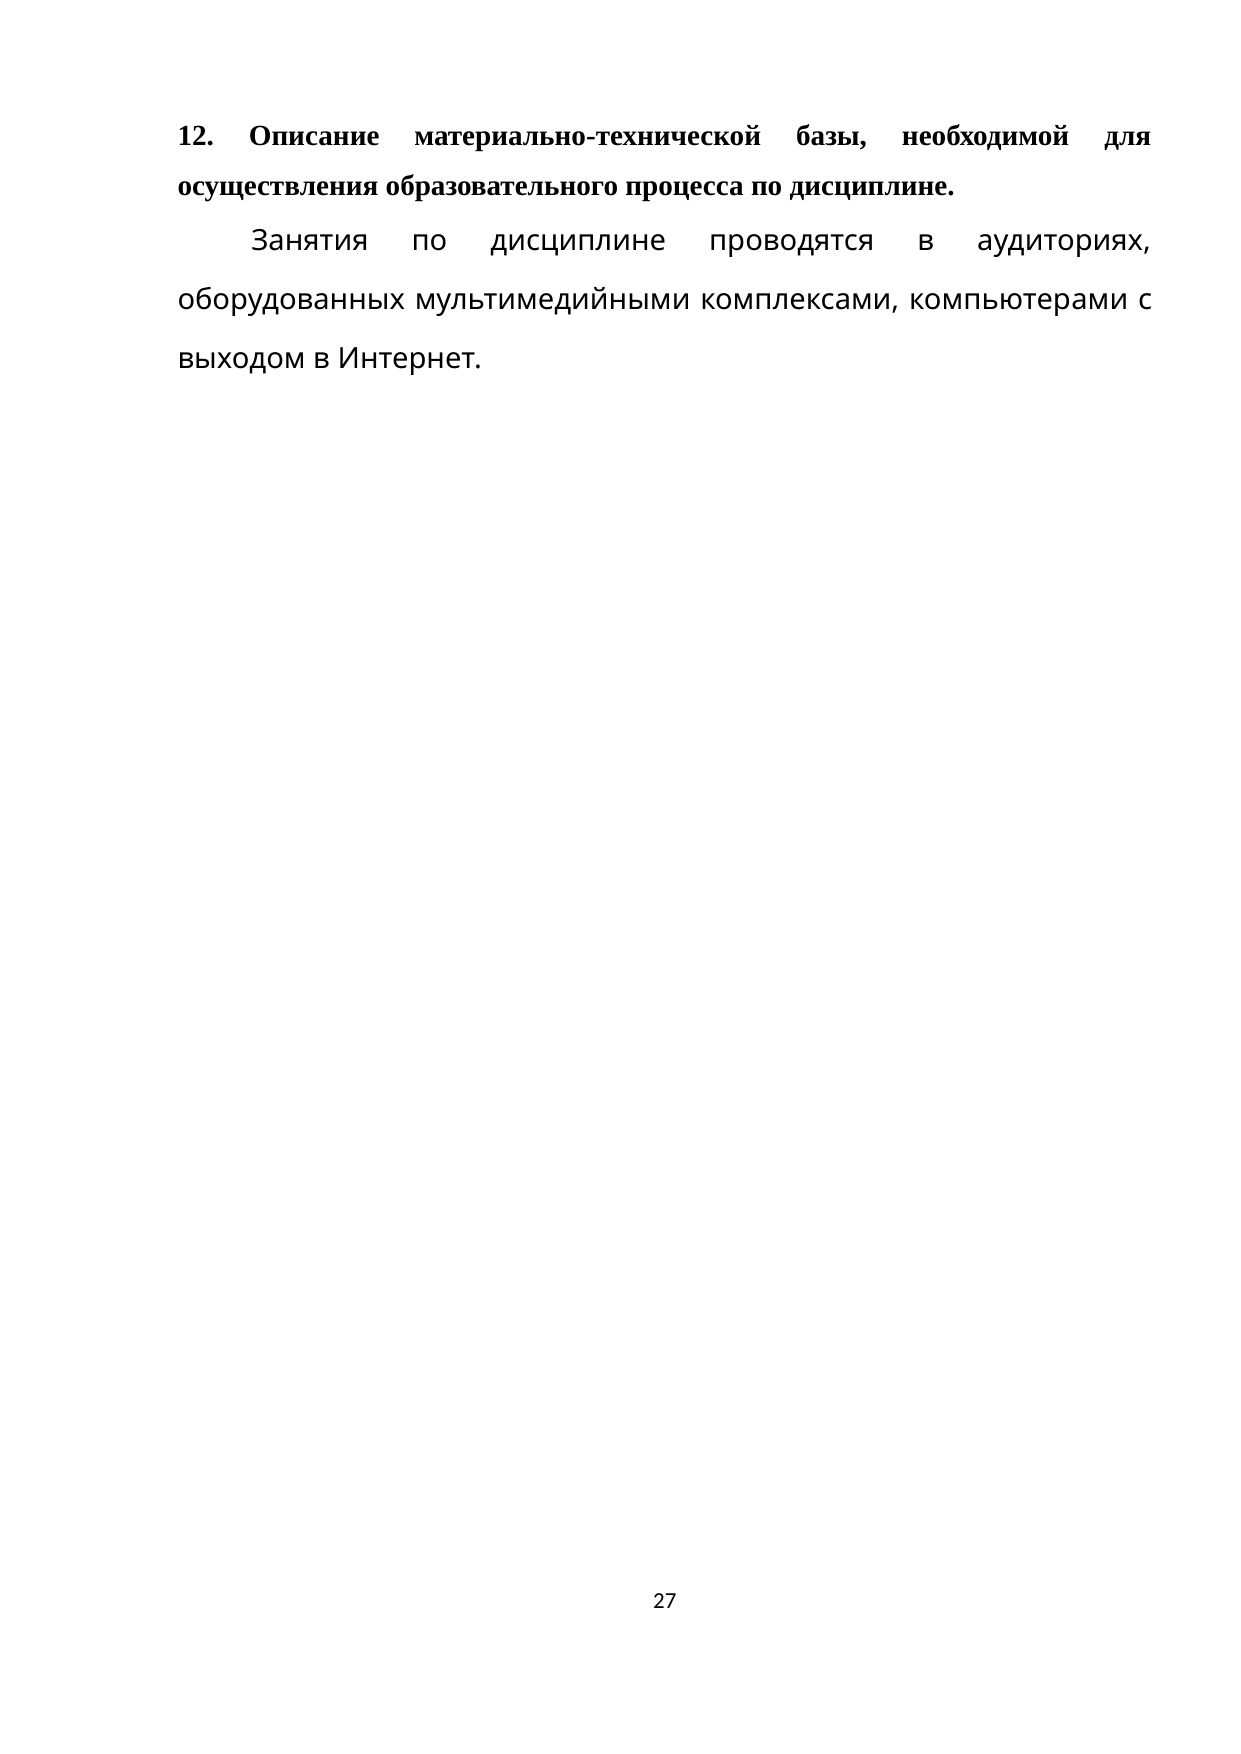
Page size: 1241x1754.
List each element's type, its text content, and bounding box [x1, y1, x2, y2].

text Занятия по дисциплине проводятся в аудиториях, оборудованных мультимедийными комплексами, компьютерами с выходом в Интернет. [177, 219, 1152, 377]
subtitle 12. Описание материально-технической базы, необходимой для осуществления образовательного процесса по дисциплине. [177, 118, 1152, 202]
